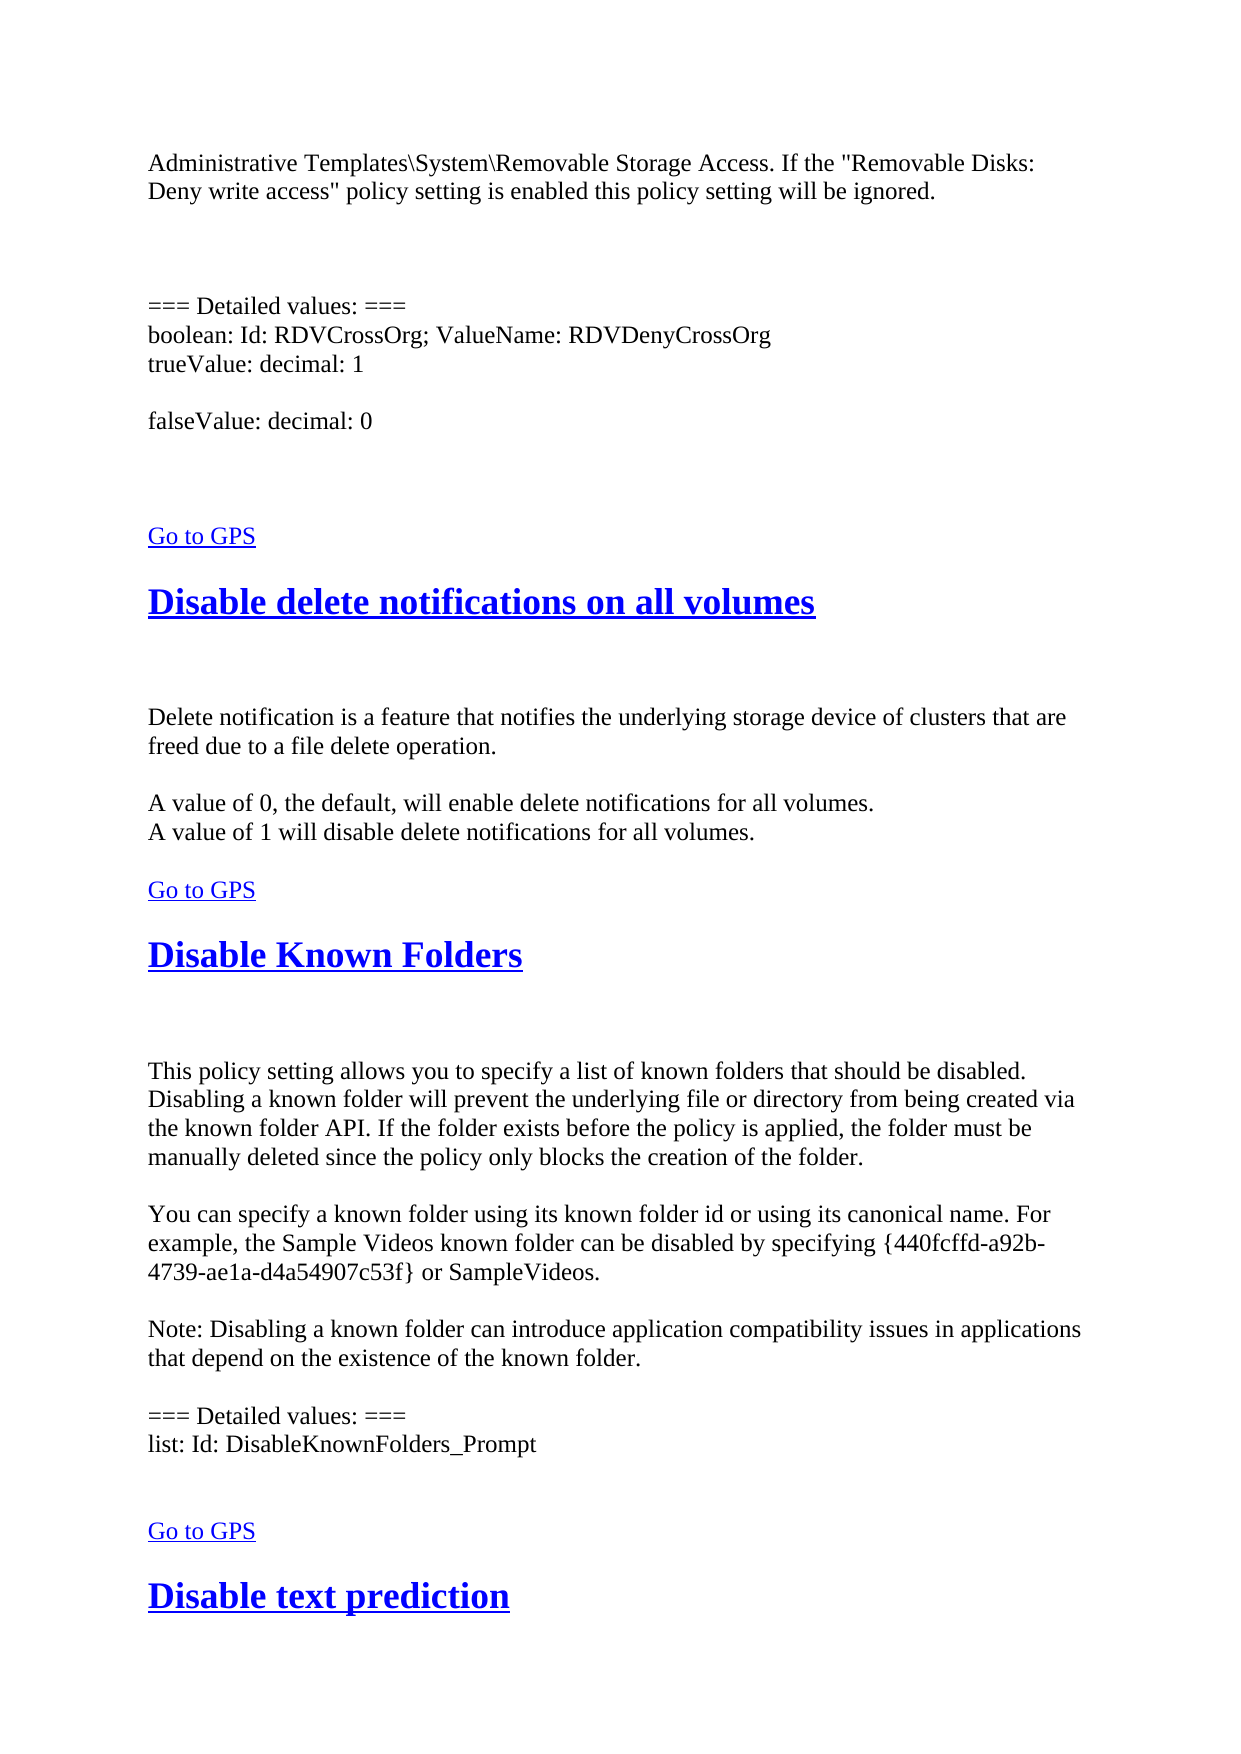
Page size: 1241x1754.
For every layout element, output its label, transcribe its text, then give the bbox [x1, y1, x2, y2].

text Disable delete notifications on all volumes [148, 579, 1093, 622]
text Disable text prediction [148, 1574, 1093, 1617]
text This policy setting allows you to specify a list of known folders that should be disabled. Disabling a known folder will prevent the underlying file or directory from being created via the known folder API. If the folder exists before the policy is applied, the folder must be manually deleted since the policy only blocks the creation of the folder. You can specify a known folder using its known folder id or using its canonical name. For example, the Sample Videos known folder can be disabled by specifying {440fcffd-a92b-4739-ae1a-d4a54907c53f} or SampleVideos. Note: Disabling a known folder can introduce application compatibility issues in applications that depend on the existence of the known folder. === Detailed values: === list: Id: DisableKnownFolders_Prompt Go to GPS [148, 1056, 1093, 1544]
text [148, 148, 1093, 550]
text Disable Known Folders [148, 933, 1093, 976]
text Delete notification is a feature that notifies the underlying storage device of clusters that are freed due to a file delete operation. A value of 0, the default, will enable delete notifications for all volumes. A value of 1 will disable delete notifications for all volumes. Go to GPS [148, 702, 1093, 903]
